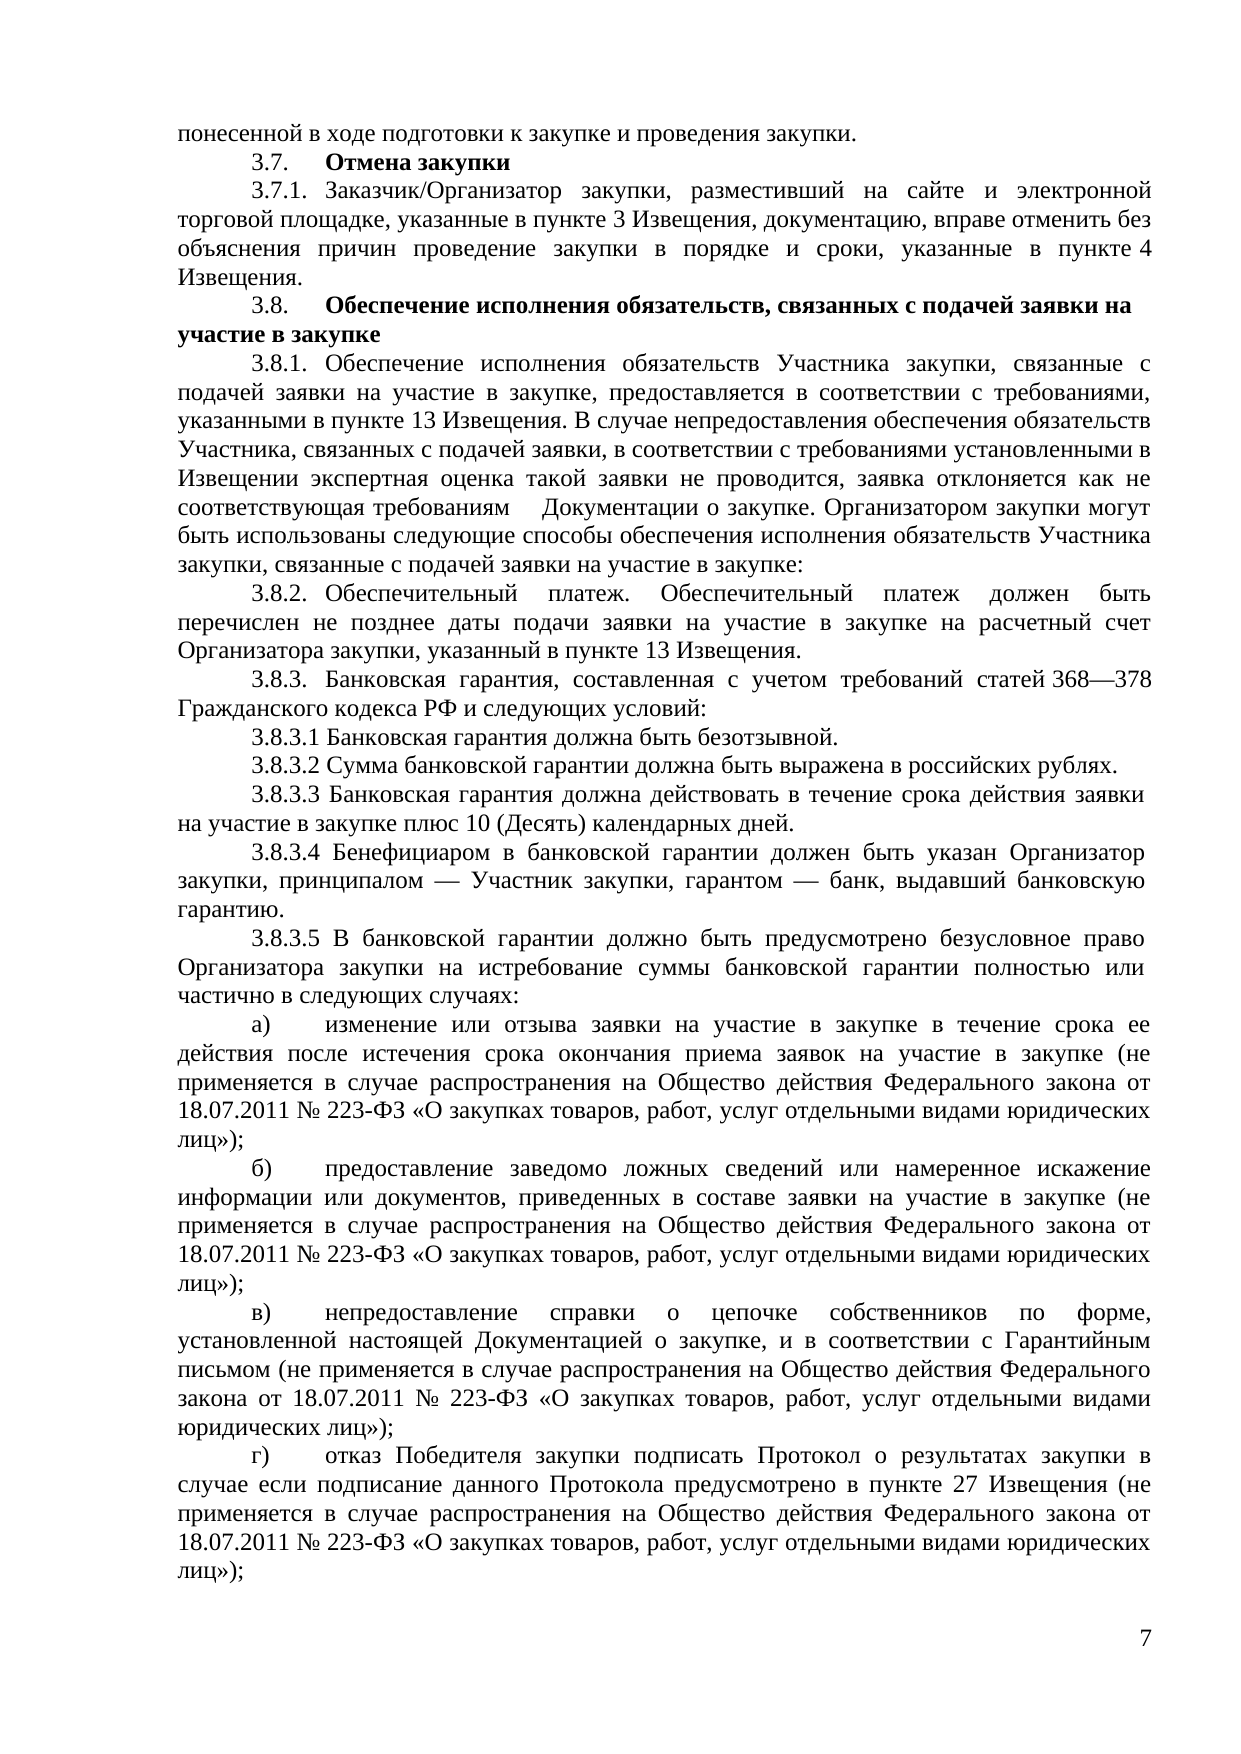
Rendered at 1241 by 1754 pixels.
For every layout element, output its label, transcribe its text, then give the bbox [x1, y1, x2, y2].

list Банковская гарантия, составленная с учетом требований статей 368—378 Гражданского кодекса РФ и следующих условий: [177, 664, 1152, 722]
text 3.8.3.4 Бенефициаром в банковской гарантии должен быть указан Организатор закупки, принципалом — Участник закупки, гарантом — банк, выдавший банковскую гарантию. [177, 837, 1146, 923]
text 3.8.3.5 В банковской гарантии должно быть предусмотрено безусловное право Организатора закупки на истребование суммы банковской гарантии полностью или частично в следующих случаях: [177, 923, 1146, 1009]
text 3.8.3.2 Сумма банковской гарантии должна быть выражена в российских рублях. [177, 751, 1146, 779]
text 3.8.3.3 Банковская гарантия должна действовать в течение срока действия заявки на участие в закупке плюс 10 (Десять) календарных дней. [177, 779, 1146, 837]
list Заказчик/Организатор закупки, разместивший на сайте и электронной торговой площадке, указанные в пункте 3 Извещения, документацию, вправе отменить без объяснения причин проведение закупки в порядке и сроки, указанные в пункте 4 Извещения. [177, 176, 1152, 291]
list непредоставление справки о цепочке собственников по форме, установленной настоящей Документацией о закупке, и в соответствии с Гарантийным письмом (не применяется в случае распространения на Общество действия Федерального закона от 18.07.2011 № 223-ФЗ «О закупках товаров, работ, услуг отдельными видами юридических лиц»); [177, 1297, 1152, 1441]
list Обеспечительный платеж. Обеспечительный платеж должен быть перечислен не позднее даты подачи заявки на участие в закупке на расчетный счет Организатора закупки, указанный в пункте 13 Извещения. [177, 578, 1152, 664]
list изменение или отзыва заявки на участие в закупке в течение срока ее действия после истечения срока окончания приема заявок на участие в закупке (не применяется в случае распространения на Общество действия Федерального закона от 18.07.2011 № 223-ФЗ «О закупках товаров, работ, услуг отдельными видами юридических лиц»); [177, 1009, 1152, 1153]
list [177, 118, 1152, 147]
list Обеспечение исполнения обязательств Участника закупки, связанные с подачей заявки на участие в закупке, предоставляется в соответствии с требованиями, указанными в пункте 13 Извещения. В случае непредоставления обеспечения обязательств Участника, связанных с подачей заявки, в соответствии с требованиями установленными в Извещении экспертная оценка такой заявки не проводится, заявка отклоняется как не соответствующая требованиям Документации о закупке. Организатором закупки могут быть использованы следующие способы обеспечения исполнения обязательств Участника закупки, связанные с подачей заявки на участие в закупке: [177, 348, 1152, 578]
list предоставление заведомо ложных сведений или намеренное искажение информации или документов, приведенных в составе заявки на участие в закупке (не применяется в случае распространения на Общество действия Федерального закона от 18.07.2011 № 223-ФЗ «О закупках товаров, работ, услуг отдельными видами юридических лиц»); [177, 1153, 1152, 1297]
list Отмена закупки [177, 147, 1152, 176]
text 3.8.3.1 Банковская гарантия должна быть безотзывной. [177, 722, 1146, 751]
list Обеспечение исполнения обязательств, связанных с подачей заявки на участие в закупке [177, 291, 1152, 348]
list отказ Победителя закупки подписать Протокол о результатах закупки в случае если подписание данного Протокола предусмотрено в пункте 27 Извещения (не применяется в случае распространения на Общество действия Федерального закона от 18.07.2011 № 223-ФЗ «О закупках товаров, работ, услуг отдельными видами юридических лиц»); [177, 1441, 1152, 1584]
